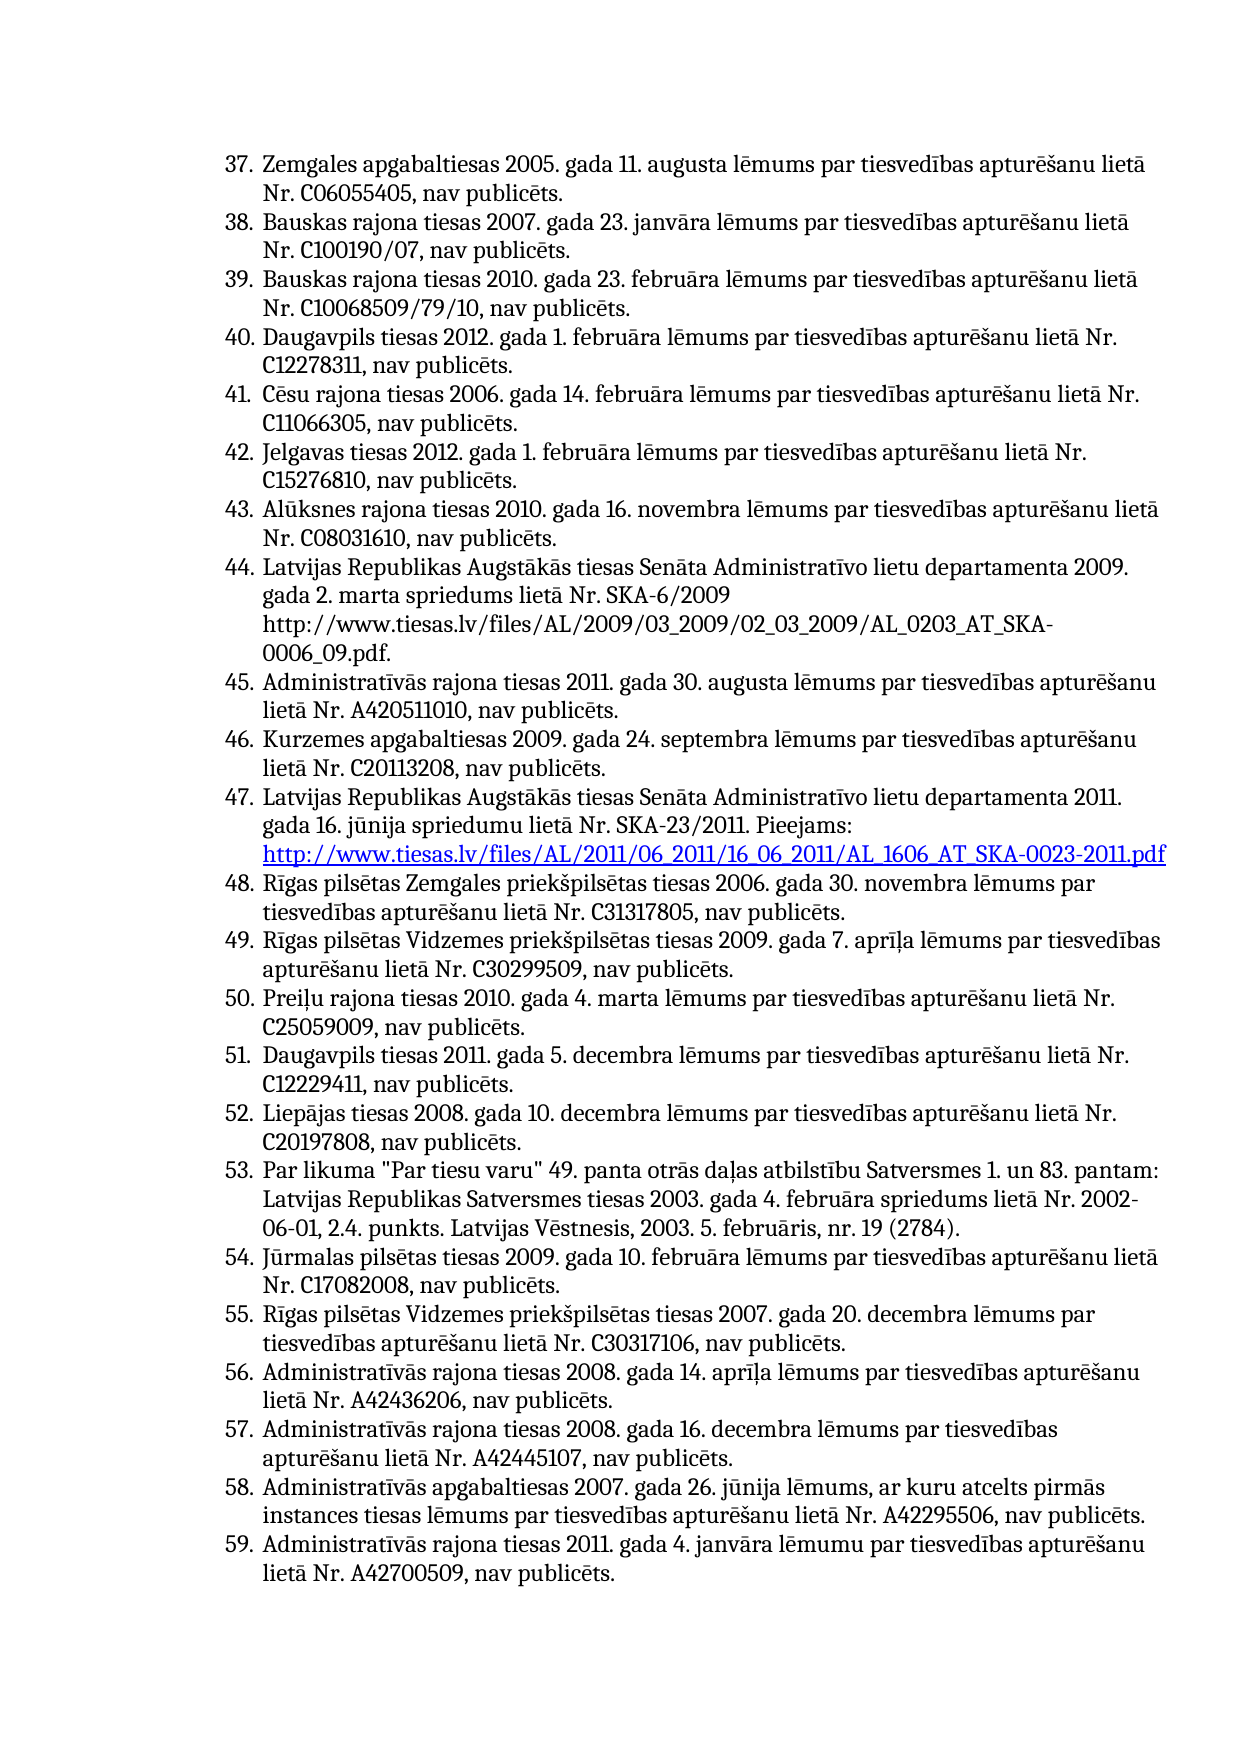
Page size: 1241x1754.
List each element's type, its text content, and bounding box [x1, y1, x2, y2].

list Administratīvās rajona tiesas 2011. gada 4. janvāra lēmumu par tiesvedības apturēšanu lietā Nr. A42700509, nav publicēts. [225, 1530, 1167, 1587]
list Alūksnes rajona tiesas 2010. gada 16. novembra lēmums par tiesvedības apturēšanu lietā Nr. C08031610, nav publicēts. [225, 495, 1167, 552]
list Daugavpils tiesas 2011. gada 5. decembra lēmums par tiesvedības apturēšanu lietā Nr. C12229411, nav publicēts. [225, 1041, 1167, 1099]
list Bauskas rajona tiesas 2010. gada 23. februāra lēmums par tiesvedības apturēšanu lietā Nr. C10068509/79/10, nav publicēts. [225, 265, 1167, 322]
list Administratīvās rajona tiesas 2011. gada 30. augusta lēmums par tiesvedības apturēšanu lietā Nr. A420511010, nav publicēts. [225, 667, 1167, 725]
list Latvijas Republikas Augstākās tiesas Senāta Administratīvo lietu departamenta 2011. gada 16. jūnija spriedumu lietā Nr. SKA-23/2011. Pieejams: http://www.tiesas.lv/files/AL/2011/06_2011/16_06_2011/AL_1606_AT_SKA-0023-2011.pdf [225, 782, 1167, 869]
list Bauskas rajona tiesas 2007. gada 23. janvāra lēmums par tiesvedības apturēšanu lietā Nr. C100190/07, nav publicēts. [225, 207, 1167, 265]
list Rīgas pilsētas Vidzemes priekšpilsētas tiesas 2007. gada 20. decembra lēmums par tiesvedības apturēšanu lietā Nr. C30317106, nav publicēts. [225, 1300, 1167, 1357]
list Rīgas pilsētas Zemgales priekšpilsētas tiesas 2006. gada 30. novembra lēmums par tiesvedības apturēšanu lietā Nr. C31317805, nav publicēts. [225, 869, 1167, 926]
list Jūrmalas pilsētas tiesas 2009. gada 10. februāra lēmums par tiesvedības apturēšanu lietā Nr. C17082008, nav publicēts. [225, 1242, 1167, 1300]
list Zemgales apgabaltiesas 2005. gada 11. augusta lēmums par tiesvedības apturēšanu lietā Nr. C06055405, nav publicēts. [225, 150, 1167, 207]
list Par likuma "Par tiesu varu" 49. panta otrās daļas atbilstību Satversmes 1. un 83. pantam: Latvijas Republikas Satversmes tiesas 2003. gada 4. februāra spriedums lietā Nr. 2002-06-01, 2.4. punkts. Latvijas Vēstnesis, 2003. 5. februāris, nr. 19 (2784). [225, 1156, 1167, 1242]
list Latvijas Republikas Augstākās tiesas Senāta Administratīvo lietu departamenta 2009. gada 2. marta spriedums lietā Nr. SKA-6/2009 http://www.tiesas.lv/files/AL/2009/03_2009/02_03_2009/AL_0203_AT_SKA-0006_09.pdf. [225, 552, 1167, 667]
list Administratīvās rajona tiesas 2008. gada 16. decembra lēmums par tiesvedības apturēšanu lietā Nr. A42445107, nav publicēts. [225, 1415, 1167, 1472]
list Preiļu rajona tiesas 2010. gada 4. marta lēmums par tiesvedības apturēšanu lietā Nr. C25059009, nav publicēts. [225, 984, 1167, 1041]
list Jelgavas tiesas 2012. gada 1. februāra lēmums par tiesvedības apturēšanu lietā Nr. C15276810, nav publicēts. [225, 437, 1167, 495]
list Rīgas pilsētas Vidzemes priekšpilsētas tiesas 2009. gada 7. aprīļa lēmums par tiesvedības apturēšanu lietā Nr. C30299509, nav publicēts. [225, 926, 1167, 984]
list Daugavpils tiesas 2012. gada 1. februāra lēmums par tiesvedības apturēšanu lietā Nr. C12278311, nav publicēts. [225, 322, 1167, 380]
list Kurzemes apgabaltiesas 2009. gada 24. septembra lēmums par tiesvedības apturēšanu lietā Nr. C20113208, nav publicēts. [225, 725, 1167, 782]
list Cēsu rajona tiesas 2006. gada 14. februāra lēmums par tiesvedības apturēšanu lietā Nr. C11066305, nav publicēts. [225, 380, 1167, 437]
list Liepājas tiesas 2008. gada 10. decembra lēmums par tiesvedības apturēšanu lietā Nr. C20197808, nav publicēts. [225, 1099, 1167, 1156]
list Administratīvās rajona tiesas 2008. gada 14. aprīļa lēmums par tiesvedības apturēšanu lietā Nr. A42436206, nav publicēts. [225, 1357, 1167, 1415]
list Administratīvās apgabaltiesas 2007. gada 26. jūnija lēmums, ar kuru atcelts pirmās instances tiesas lēmums par tiesvedības apturēšanu lietā Nr. A42295506, nav publicēts. [225, 1472, 1167, 1530]
